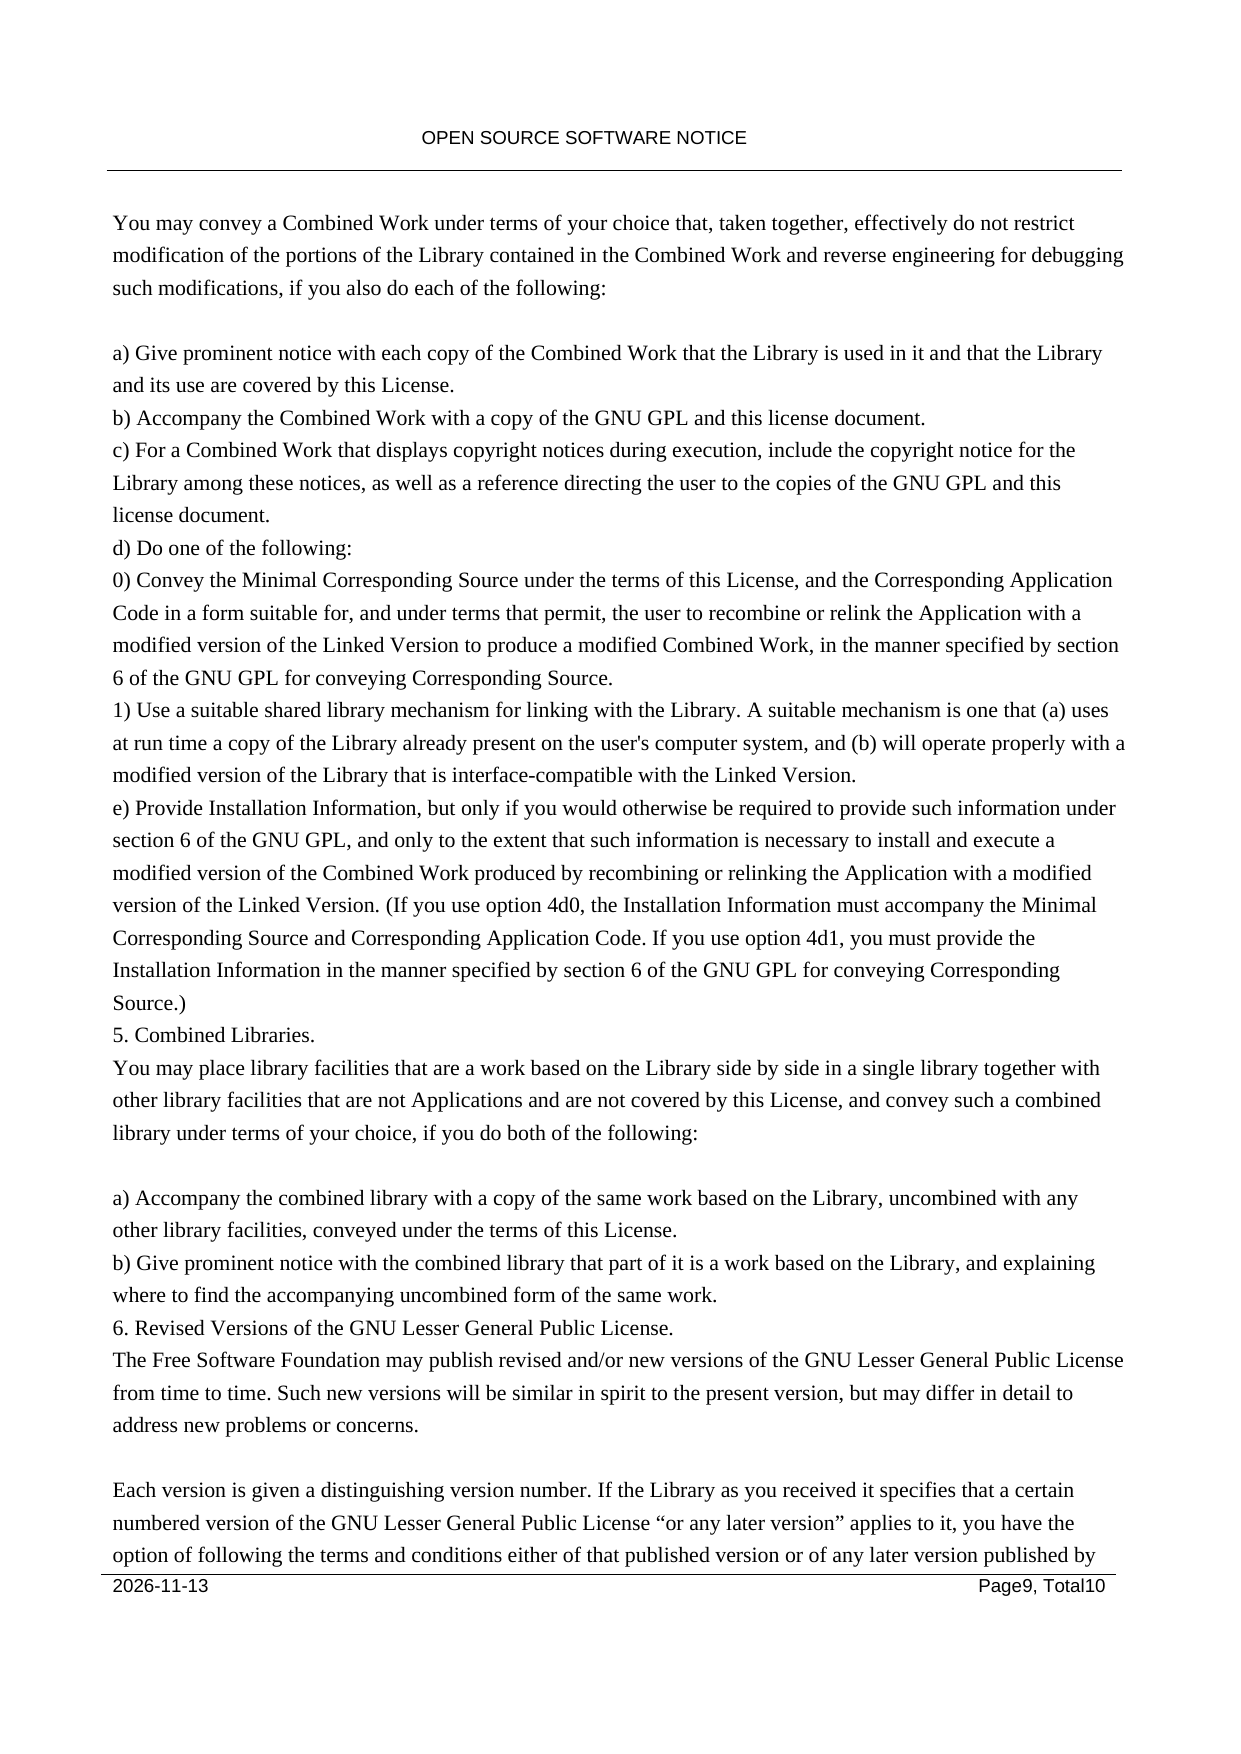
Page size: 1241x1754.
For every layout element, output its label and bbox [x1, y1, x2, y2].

text [112, 206, 1128, 1571]
